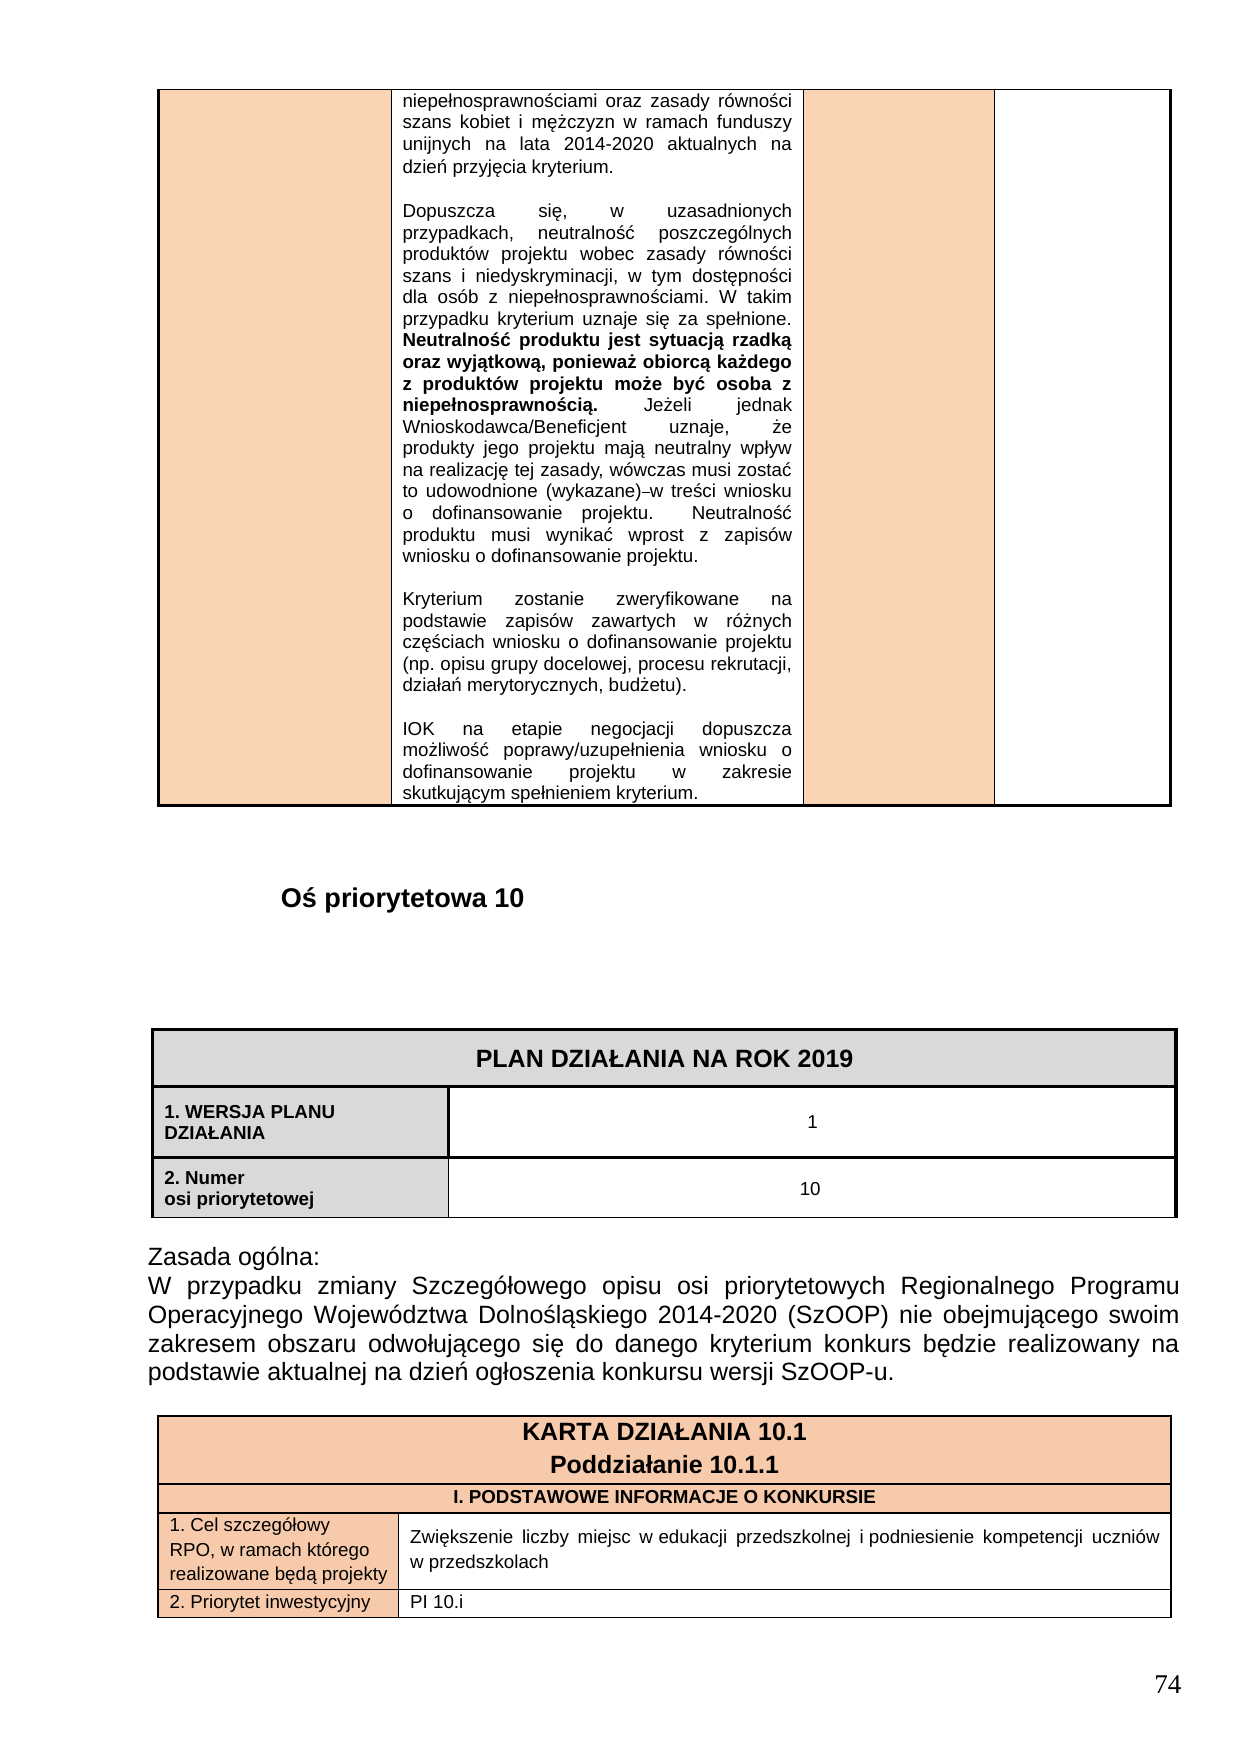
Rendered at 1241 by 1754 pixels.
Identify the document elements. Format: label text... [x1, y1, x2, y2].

table_cell PI 10.i [399, 1590, 1170, 1617]
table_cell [995, 90, 1169, 804]
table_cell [392, 90, 803, 804]
table_cell 2. Priorytet inwestycyjny [159, 1590, 398, 1617]
table_cell 1. WERSJA PLANU DZIAŁANIA [154, 1088, 447, 1156]
table_cell 10 [449, 1159, 1174, 1217]
table_cell Zwiększenie liczby miejsc w edukacji przedszkolnej i podniesienie kompetencji uczniów w przedszkolach [399, 1514, 1170, 1589]
table_header KARTA DZIAŁANIA 10.1 Poddziałanie 10.1.1 [159, 1417, 1170, 1483]
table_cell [160, 90, 391, 804]
table_cell 1 [450, 1088, 1174, 1156]
table_cell I. PODSTAWOWE INFORMACJE O KONKURSIE [159, 1485, 1170, 1512]
subtitle Oś priorytetowa 10 [281, 882, 1181, 913]
text Zasada ogólna: [148, 1242, 1181, 1271]
text W przypadku zmiany Szczegółowego opisu osi priorytetowych Regionalnego Programu Operacyjnego Województwa Dolnośląskiego 2014-2020 (SzOOP) nie obejmującego swoim zakresem obszaru odwołującego się do danego kryterium konkurs będzie realizowany na podstawie aktualnej na dzień ogłoszenia konkursu wersji SzOOP-u. [148, 1271, 1181, 1386]
table_cell 2. Numer osi priorytetowej [154, 1159, 448, 1217]
table_cell 1. Cel szczegółowy RPO, w ramach którego realizowane będą projekty [159, 1514, 398, 1589]
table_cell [804, 90, 994, 804]
table_header PLAN DZIAŁANIA NA ROK 2019 [154, 1031, 1174, 1085]
